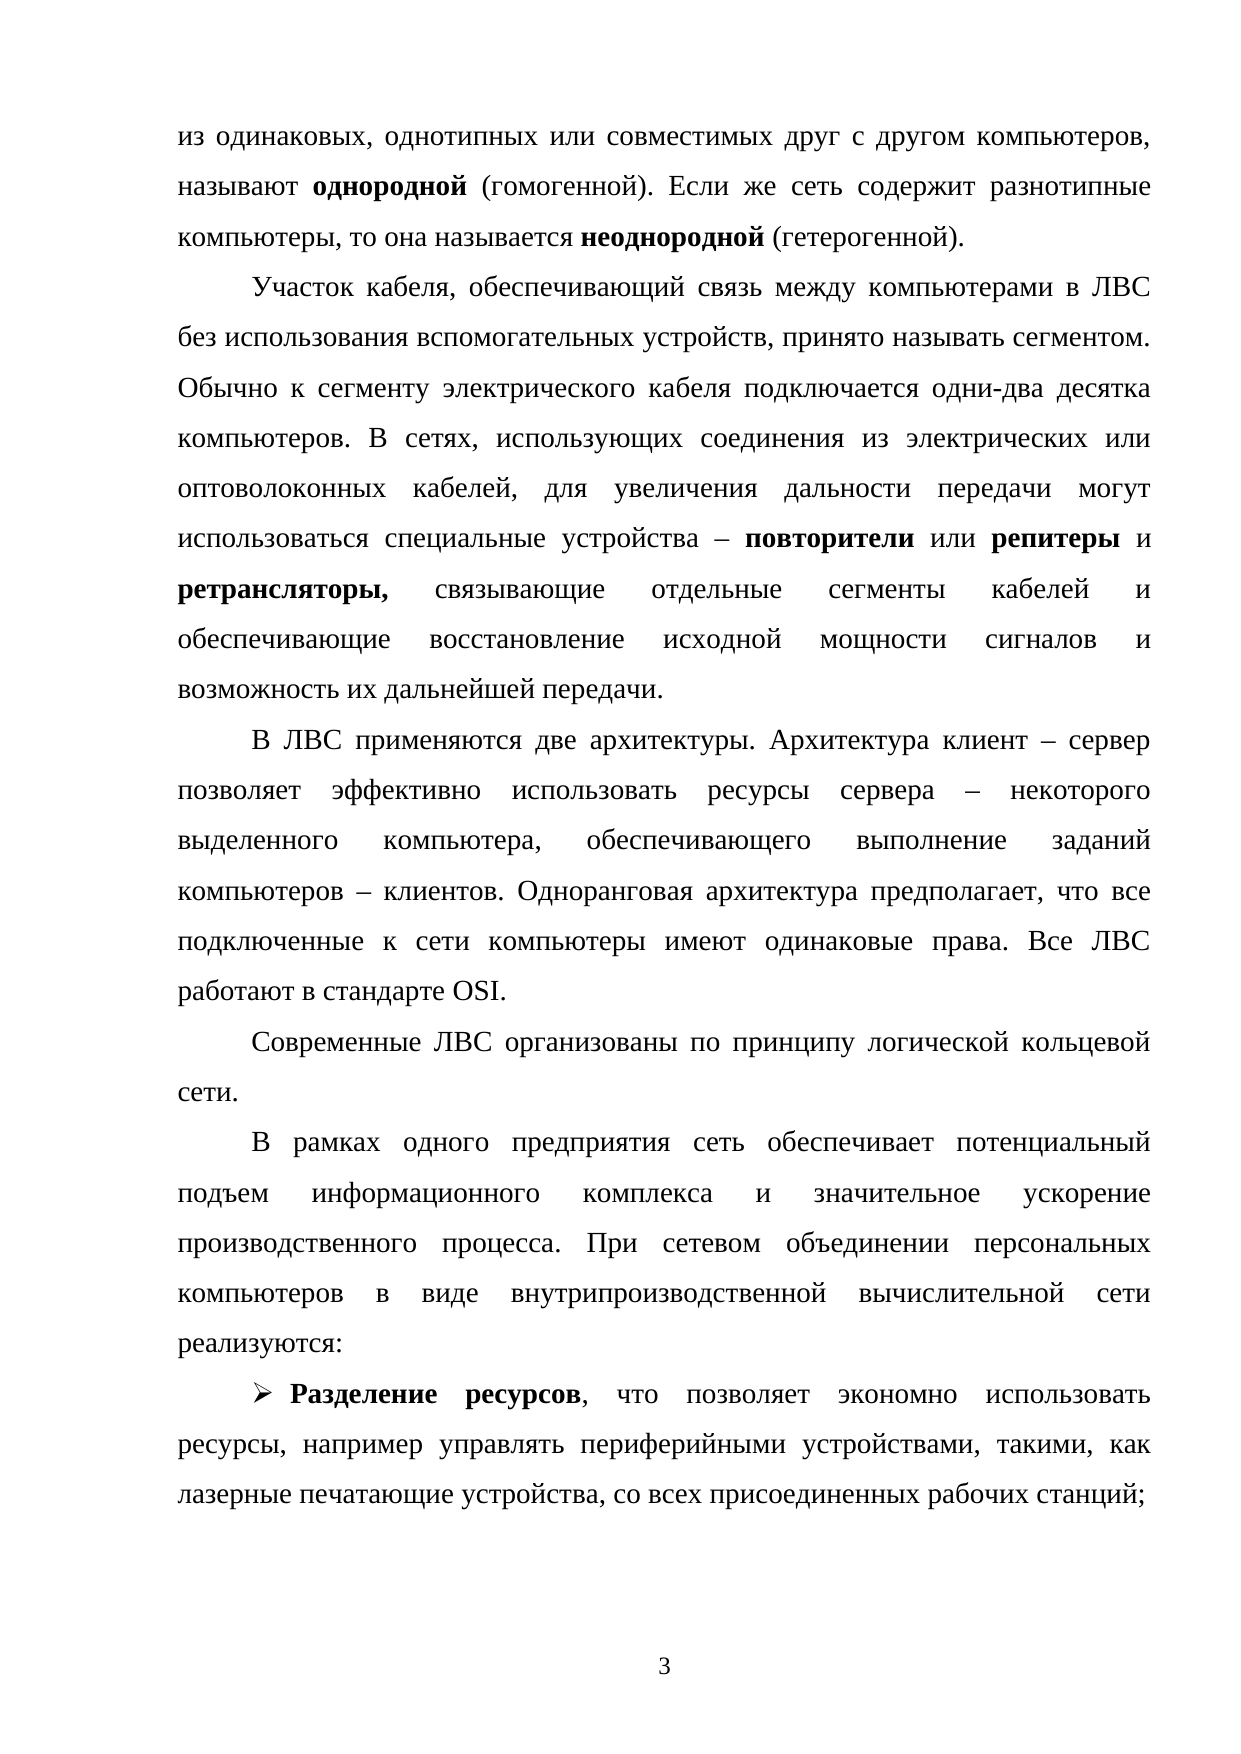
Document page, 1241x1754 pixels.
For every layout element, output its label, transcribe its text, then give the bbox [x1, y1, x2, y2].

text В рамках одного предприятия сеть обеспечивает потенциальный подъем информационного комплекса и значительное ускорение производственного процесса. При сетевом объединении персональных компьютеров в виде внутрипроизводственной вычислительной сети реализуются: [177, 1124, 1152, 1359]
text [177, 118, 1152, 252]
list Разделение ресурсов, что позволяет экономно использовать ресурсы, например управлять периферийными устройствами, такими, как лазерные печатающие устройства, со всех присоединенных рабочих станций; [177, 1376, 1152, 1510]
text Современные ЛВС организованы по принципу логической кольцевой сети. [177, 1024, 1152, 1108]
text В ЛВС применяются две архитектуры. Архитектура клиент – сервер позволяет эффективно использовать ресурсы сервера – некоторого выделенного компьютера, обеспечивающего выполнение заданий компьютеров – клиентов. Одноранговая архитектура предполагает, что все подключенные к сети компьютеры имеют одинаковые права. Все ЛВС работают в стандарте OSI. [177, 722, 1152, 1007]
text Участок кабеля, обеспечивающий связь между компьютерами в ЛВС без использования вспомогательных устройств, принято называть сегментом. Обычно к сегменту электрического кабеля подключается одни-два десятка компьютеров. В сетях, использующих соединения из электрических или оптоволоконных кабелей, для увеличения дальности передачи могут использоваться специальные устройства – повторители или репитеры и ретрансляторы, связывающие отдельные сегменты кабелей и обеспечивающие восстановление исходной мощности сигналов и возможность их дальнейшей передачи. [177, 269, 1152, 705]
